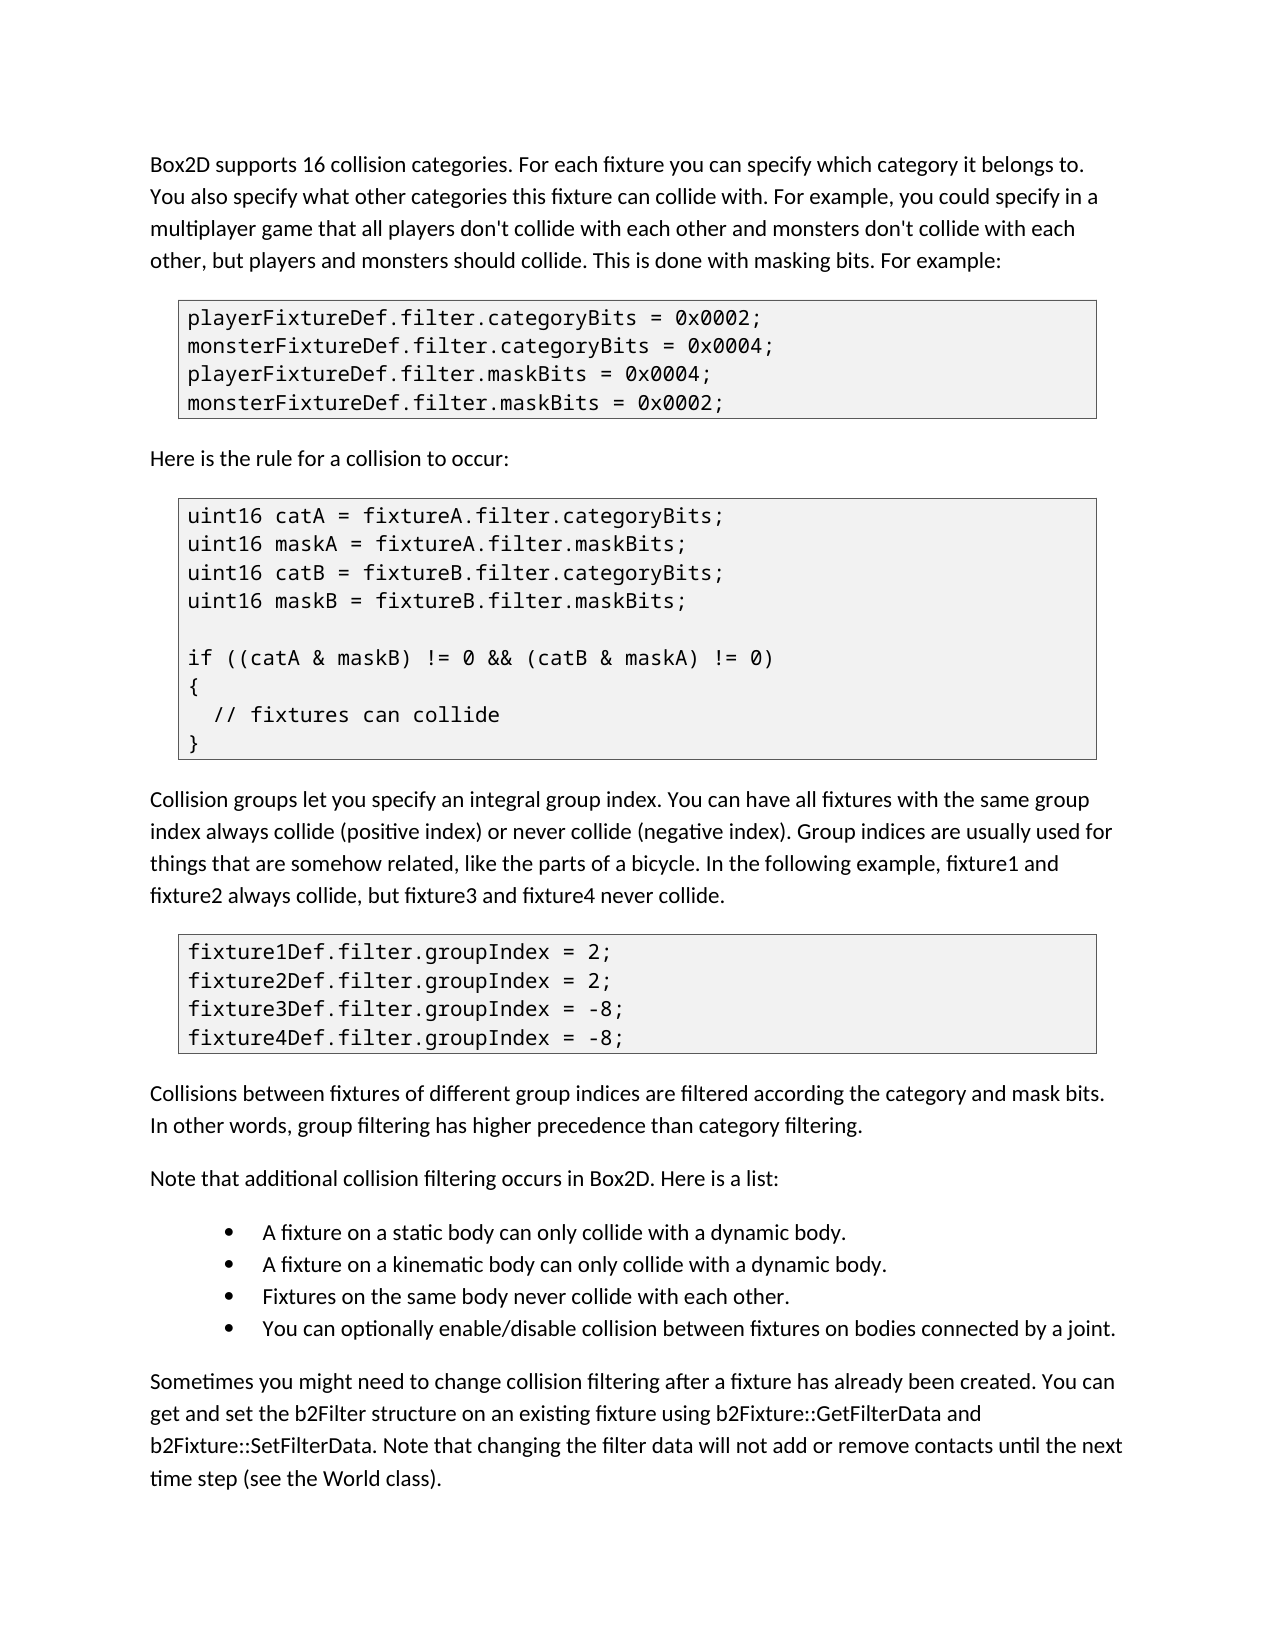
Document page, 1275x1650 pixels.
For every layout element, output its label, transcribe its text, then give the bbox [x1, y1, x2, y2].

text uint16 catA = fixtureA.filter.categoryBits; [179, 499, 1096, 526]
text fixture3Def.filter.groupIndex = -8; [179, 991, 1096, 1020]
text uint16 catB = fixtureB.filter.categoryBits; [179, 554, 1096, 583]
text fixture2Def.filter.groupIndex = 2; [179, 963, 1096, 991]
text Box2D supports 16 collision categories. For each fixture you can specify which category it belongs to. You also specify what other categories this fixture can collide with. For example, you could specify in a multiplayer game that all players don't collide with each other and monsters don't collide with each other, but players and monsters should collide. This is done with masking bits. For example: [150, 150, 1125, 274]
text { [179, 668, 1096, 697]
list A fixture on a kinematic body can only collide with a dynamic body. [225, 1250, 1125, 1278]
list A fixture on a static body can only collide with a dynamic body. [225, 1218, 1125, 1246]
text Note that additional collision filtering occurs in Box2D. Here is a list: [150, 1164, 1125, 1193]
text if ((catA & maskB) != 0 && (catB & maskA) != 0) [179, 640, 1096, 668]
list You can optionally enable/disable collision between fixtures on bodies connected by a joint. [225, 1314, 1125, 1342]
text Sometimes you might need to change collision filtering after a fixture has already been created. You can get and set the b2Filter structure on an existing fixture using b2Fixture::GetFilterData and b2Fixture::SetFilterData. Note that changing the filter data will not add or remove contacts until the next time step (see the World class). [150, 1367, 1125, 1492]
text Here is the rule for a collision to occur: [150, 444, 1125, 473]
text Collisions between fixtures of different group indices are filtered according the category and mask bits. In other words, group filtering has higher precedence than category filtering. [150, 1079, 1125, 1139]
text monsterFixtureDef.filter.maskBits = 0x0002; [179, 385, 1096, 418]
text playerFixtureDef.filter.categoryBits = 0x0002; [179, 301, 1096, 328]
text } [179, 725, 1096, 759]
text uint16 maskA = fixtureA.filter.maskBits; [179, 526, 1096, 554]
text // fixtures can collide [179, 697, 1096, 725]
text playerFixtureDef.filter.maskBits = 0x0004; [179, 356, 1096, 385]
text fixture1Def.filter.groupIndex = 2; [179, 935, 1096, 963]
text monsterFixtureDef.filter.categoryBits = 0x0004; [179, 328, 1096, 356]
list Fixtures on the same body never collide with each other. [225, 1282, 1125, 1310]
text uint16 maskB = fixtureB.filter.maskBits; [179, 583, 1096, 611]
text Collision groups let you specify an integral group index. You can have all fixtures with the same group index always collide (positive index) or never collide (negative index). Group indices are usually used for things that are somehow related, like the parts of a bicycle. In the following example, fixture1 and fixture2 always collide, but fixture3 and fixture4 never collide. [150, 785, 1125, 909]
text fixture4Def.filter.groupIndex = -8; [179, 1020, 1096, 1053]
